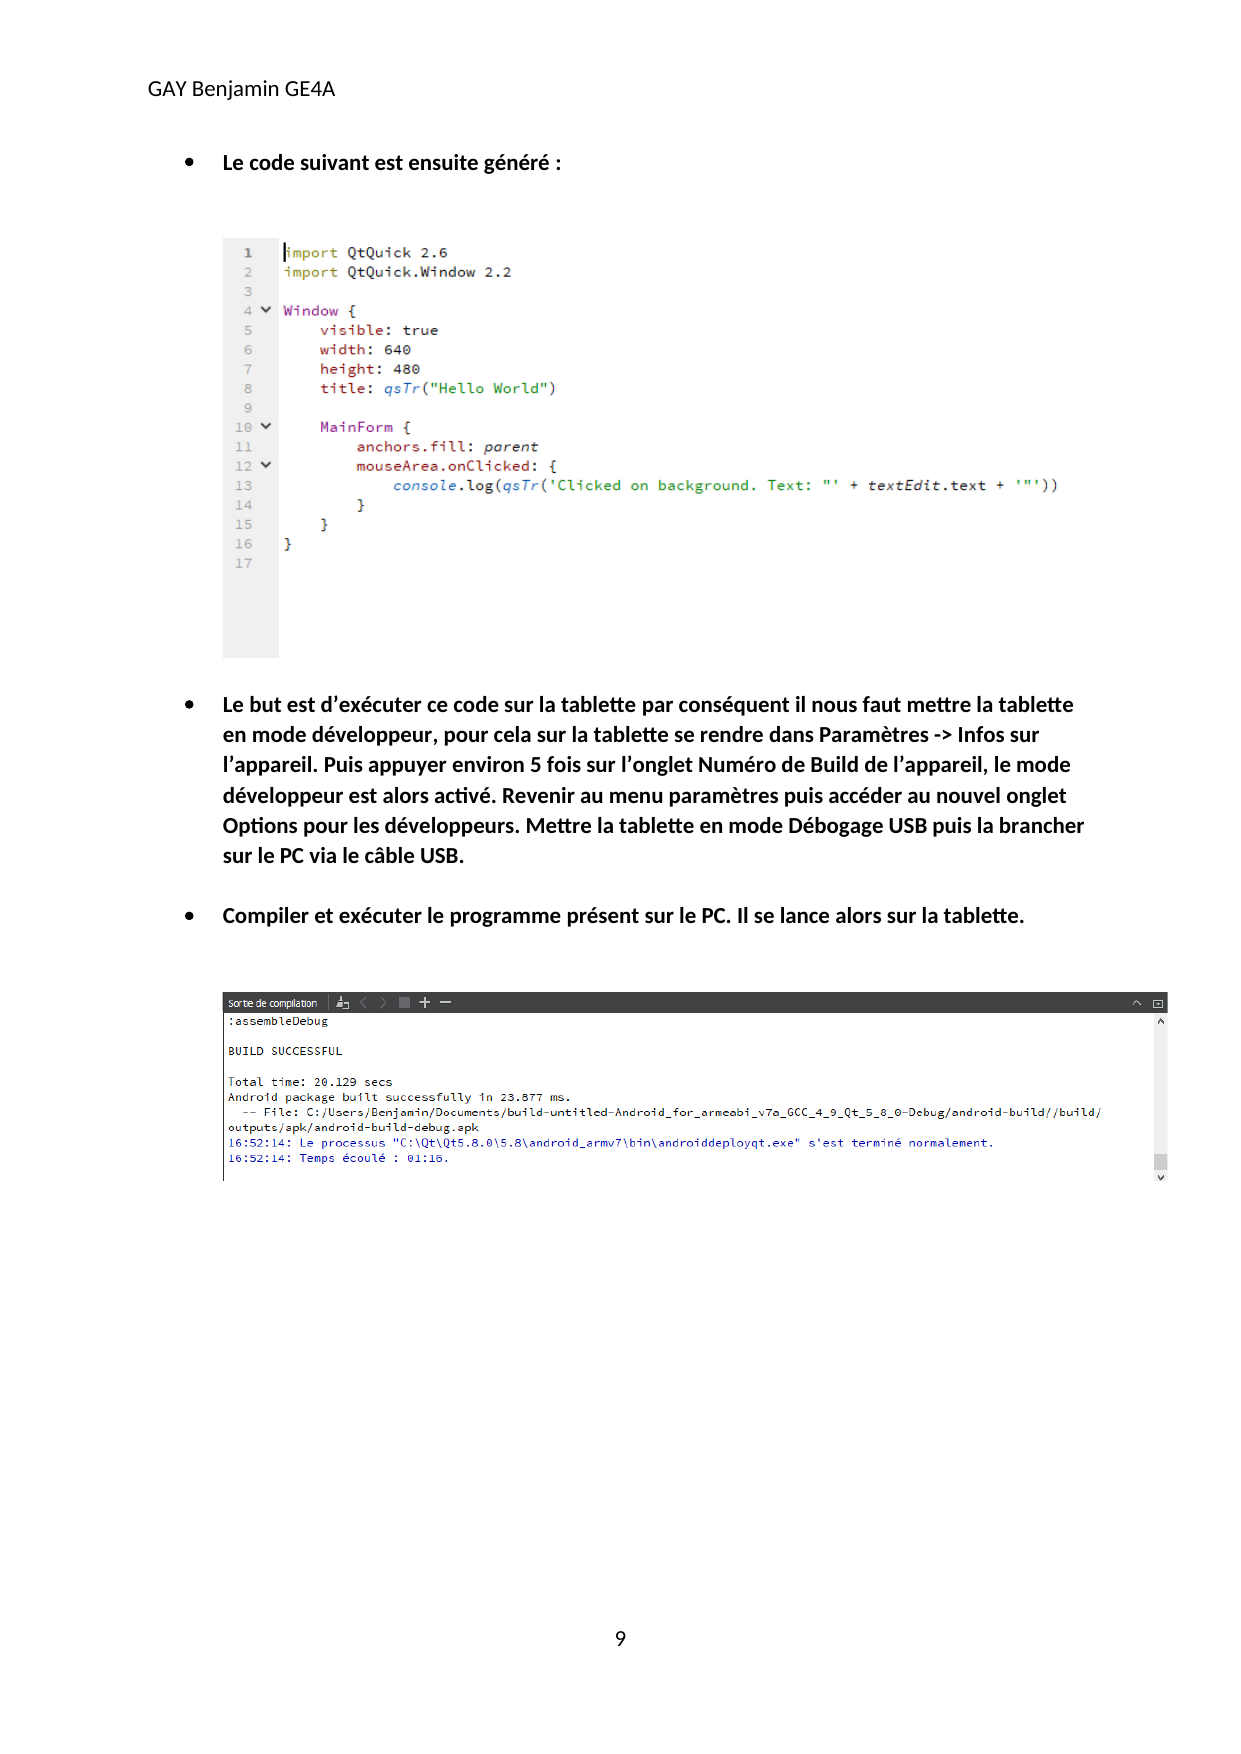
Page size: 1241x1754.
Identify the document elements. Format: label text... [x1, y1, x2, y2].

list Le but est d’exécuter ce code sur la tablette par conséquent il nous faut mettre la tablette en mode développeur, pour cela sur la tablette se rendre dans Paramètres -> Infos sur l’appareil. Puis appuyer environ 5 fois sur l’onglet Numéro de Build de l’appareil, le mode développeur est alors activé. Revenir au menu paramètres puis accéder au nouvel onglet Options pour les développeurs. Mettre la tablette en mode Débogage USB puis la brancher sur le PC via le câble USB. [185, 690, 1093, 869]
picture [222, 238, 1168, 658]
picture [222, 992, 1168, 1181]
list Compiler et exécuter le programme présent sur le PC. Il se lance alors sur la tablette. [185, 902, 1093, 929]
list Le code suivant est ensuite généré : [185, 148, 1093, 176]
